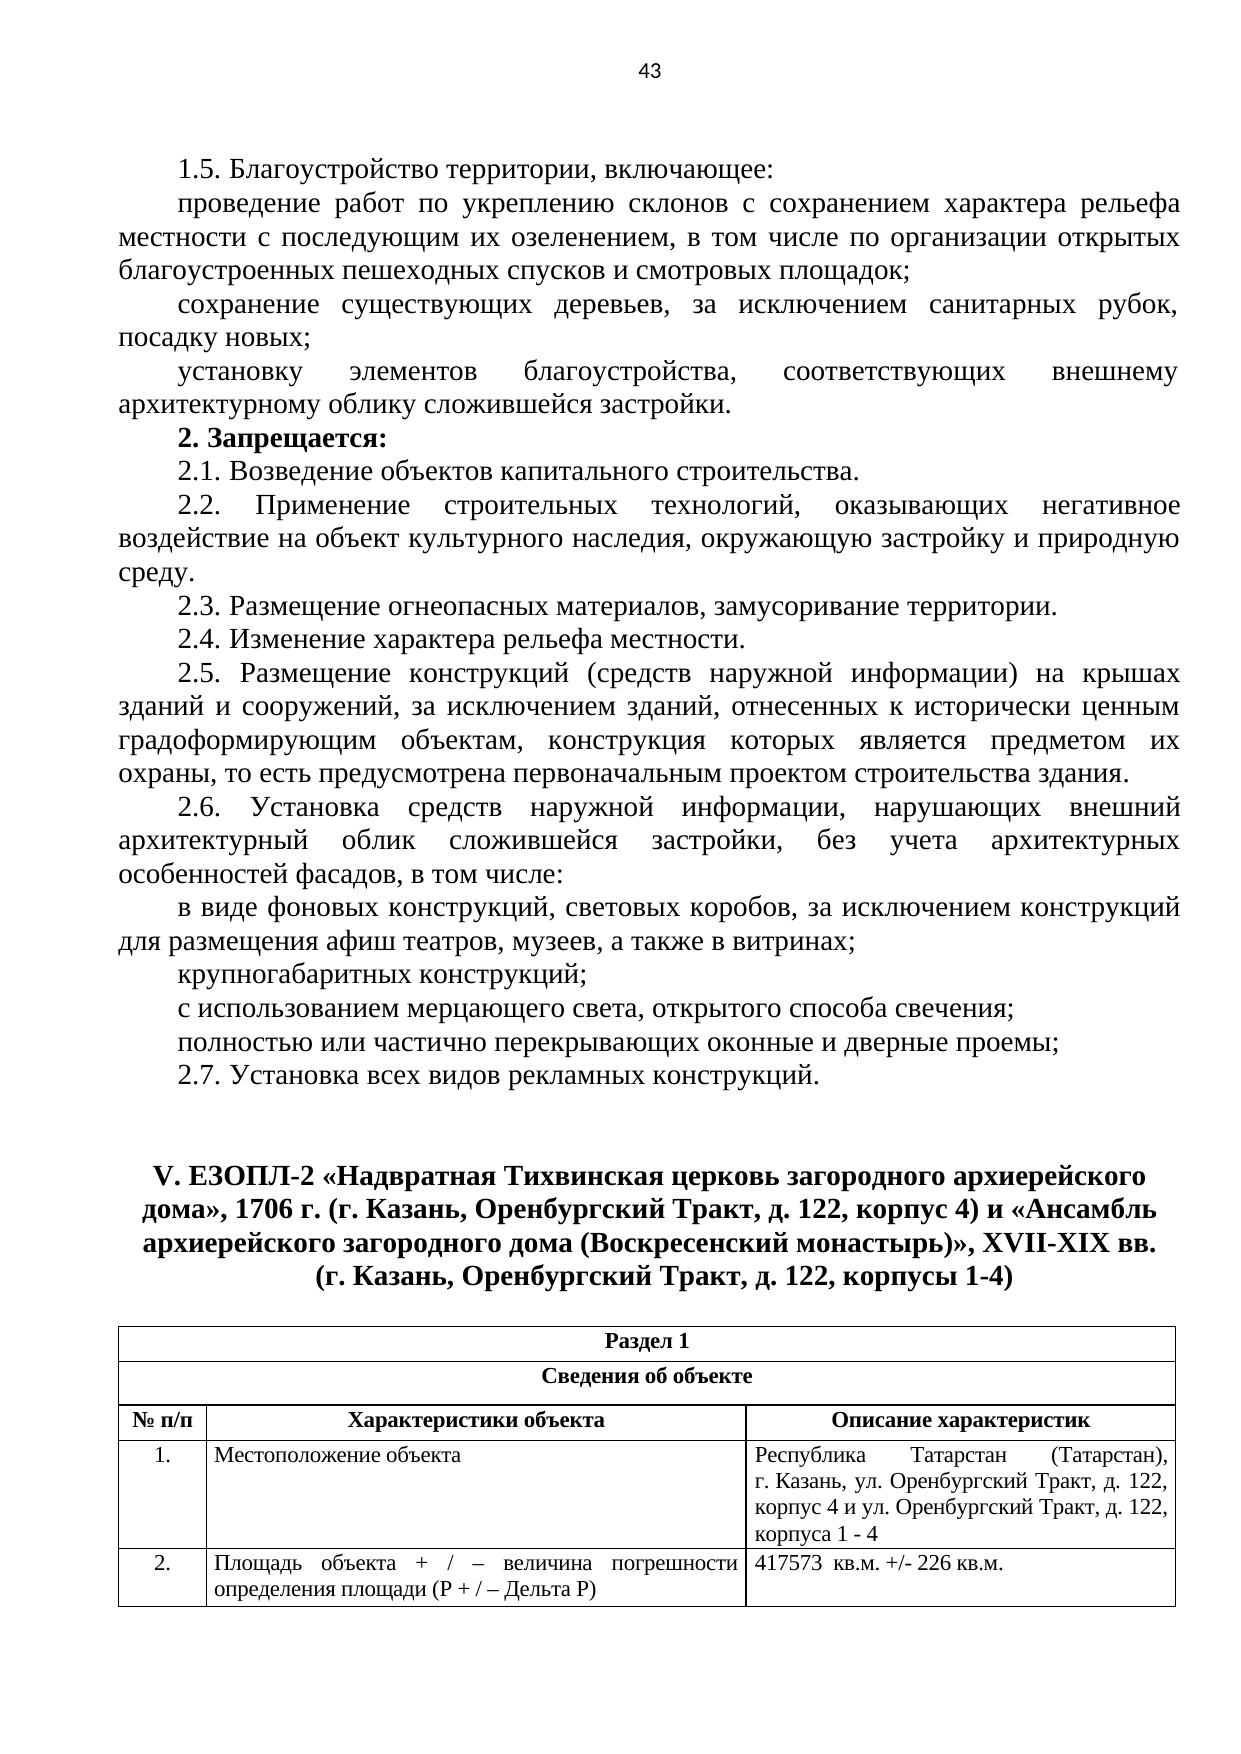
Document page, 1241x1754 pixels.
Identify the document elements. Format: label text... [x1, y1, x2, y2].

text крупногабаритных конструкций; [118, 957, 1181, 990]
list Изменение характера рельефа местности. [118, 621, 1181, 655]
list Применение строительных технологий, оказывающих негативное воздействие на объект культурного наследия, окружающую застройку и природную среду. [118, 487, 1181, 588]
list Запрещается: [177, 420, 1181, 453]
list Установка всех видов рекламных конструкций. [118, 1057, 1181, 1091]
text (г. Казань, Оренбургский Тракт, д. 122, корпусы 1-4) [118, 1258, 1181, 1292]
list Размещение огнеопасных материалов, замусоривание территории. [118, 588, 1181, 621]
list Установка средств наружной информации, нарушающих внешний архитектурный облик сложившейся застройки, без учета архитектурных особенностей фасадов, в том числе: [118, 789, 1181, 889]
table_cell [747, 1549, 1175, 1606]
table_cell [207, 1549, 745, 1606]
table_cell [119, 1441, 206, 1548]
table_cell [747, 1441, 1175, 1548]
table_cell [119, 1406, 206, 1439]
text дома», 1706 г. (г. Казань, Оренбургский Тракт, д. 122, корпус 4) и «Ансамбль архиерейского загородного дома (Воскресенский монастырь)», XVII-XIX вв. [118, 1191, 1181, 1258]
text с использованием мерцающего света, открытого способа свечения; [118, 990, 1181, 1024]
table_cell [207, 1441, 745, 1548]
text полностью или частично перекрывающих оконные и дверные проемы; [118, 1024, 1181, 1057]
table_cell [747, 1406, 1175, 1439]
text проведение работ по укреплению склонов с сохранением характера рельефа местности с последующим их озеленением, в том числе по организации открытых благоустроенных пешеходных спусков и смотровых площадок; [118, 185, 1181, 286]
list Размещение конструкций (средств наружной информации) на крышах зданий и сооружений, за исключением зданий, отнесенных к исторически ценным градоформирующим объектам, конструкция которых является предметом их охраны, то есть предусмотрена первоначальным проектом строительства здания. [118, 655, 1181, 789]
text сохранение существующих деревьев, за исключением санитарных рубок, посадку новых; [118, 286, 1179, 353]
text в виде фоновых конструкций, световых коробов, за исключением конструкций для размещения афиш театров, музеев, а также в витринах; [118, 889, 1181, 957]
list Благоустройство территории, включающее: [118, 152, 1181, 185]
list Возведение объектов капитального строительства. [118, 453, 1181, 487]
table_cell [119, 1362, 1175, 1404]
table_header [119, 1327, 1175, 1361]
text установку элементов благоустройства, соответствующих внешнему архитектурному облику сложившейся застройки. [118, 353, 1179, 420]
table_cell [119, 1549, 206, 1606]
text V. ЕЗОПЛ-2 «Надвратная Тихвинская церковь загородного архиерейского [118, 1158, 1181, 1191]
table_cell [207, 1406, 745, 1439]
